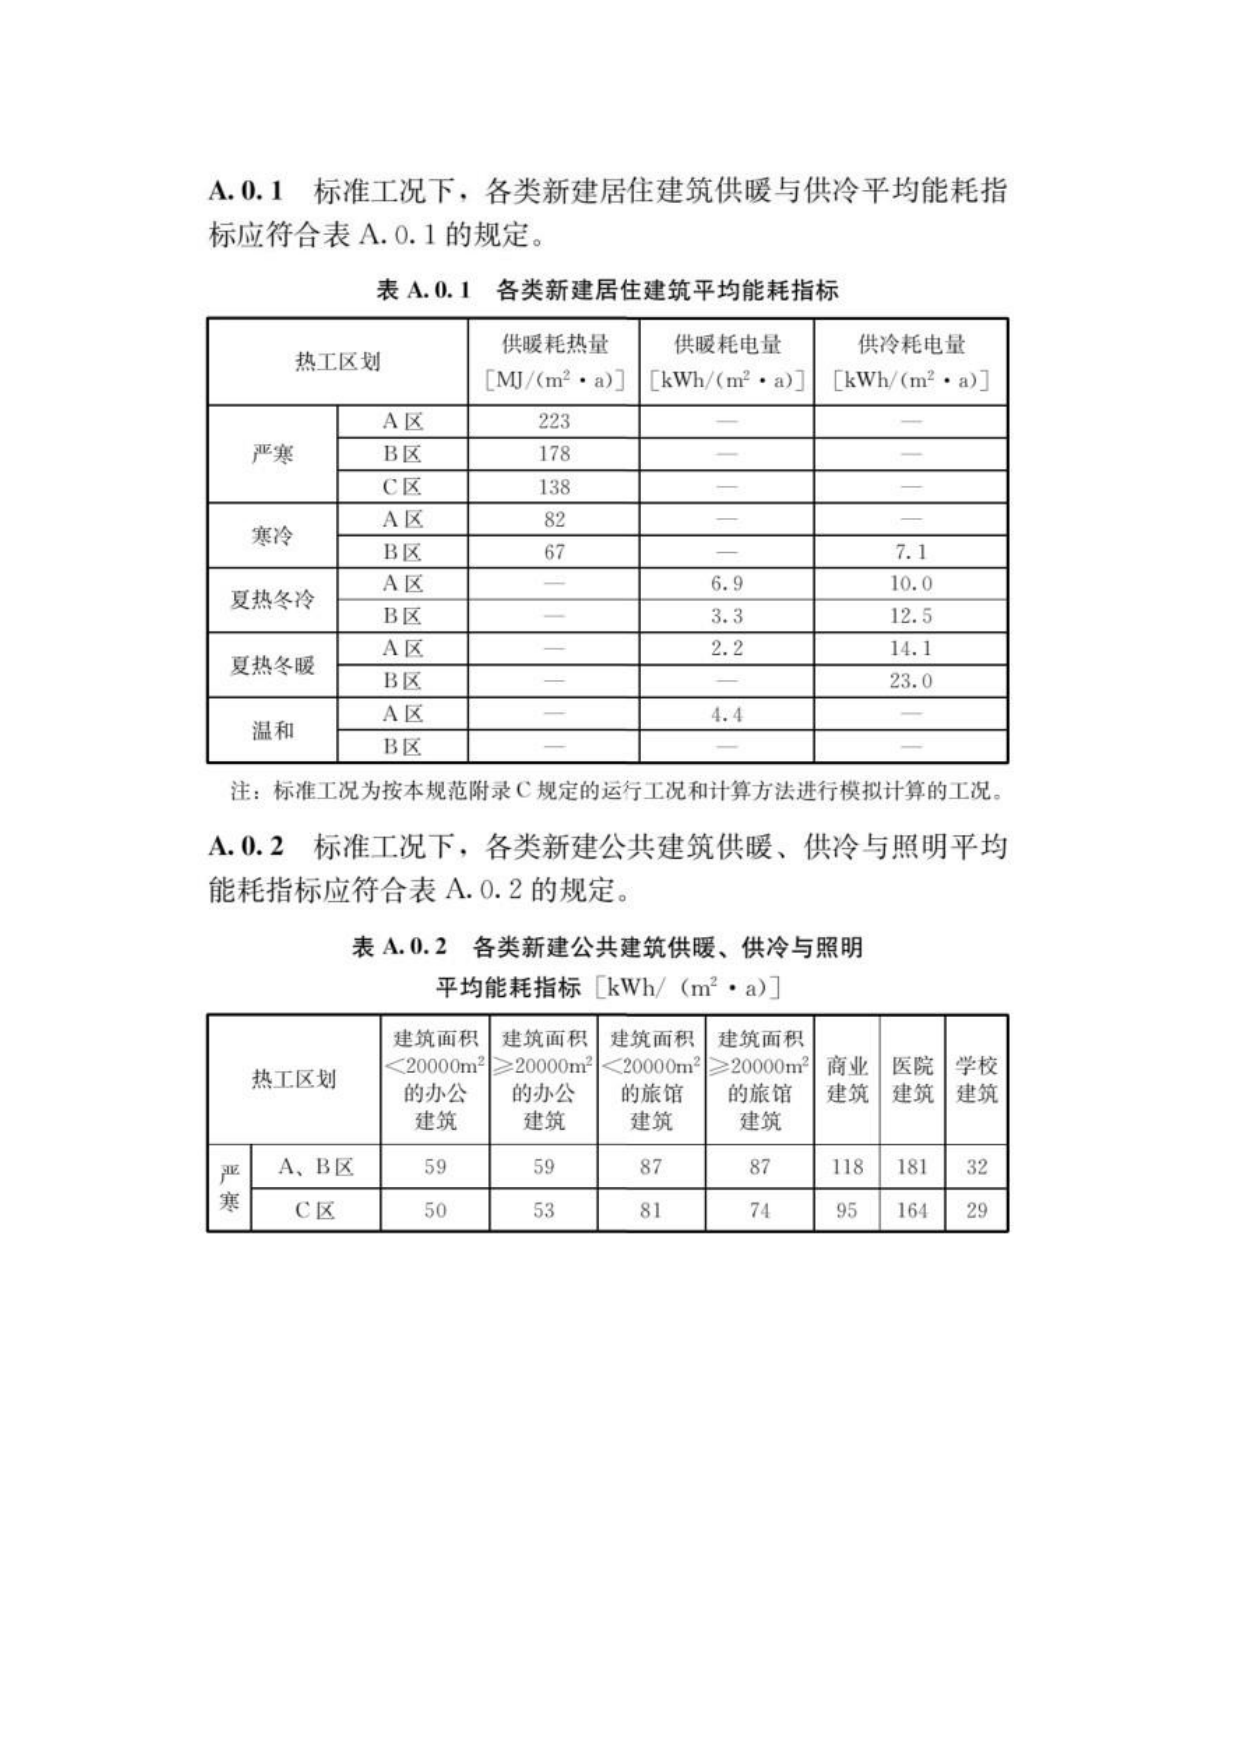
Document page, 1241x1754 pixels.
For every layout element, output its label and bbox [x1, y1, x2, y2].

picture [187, 162, 1053, 1253]
